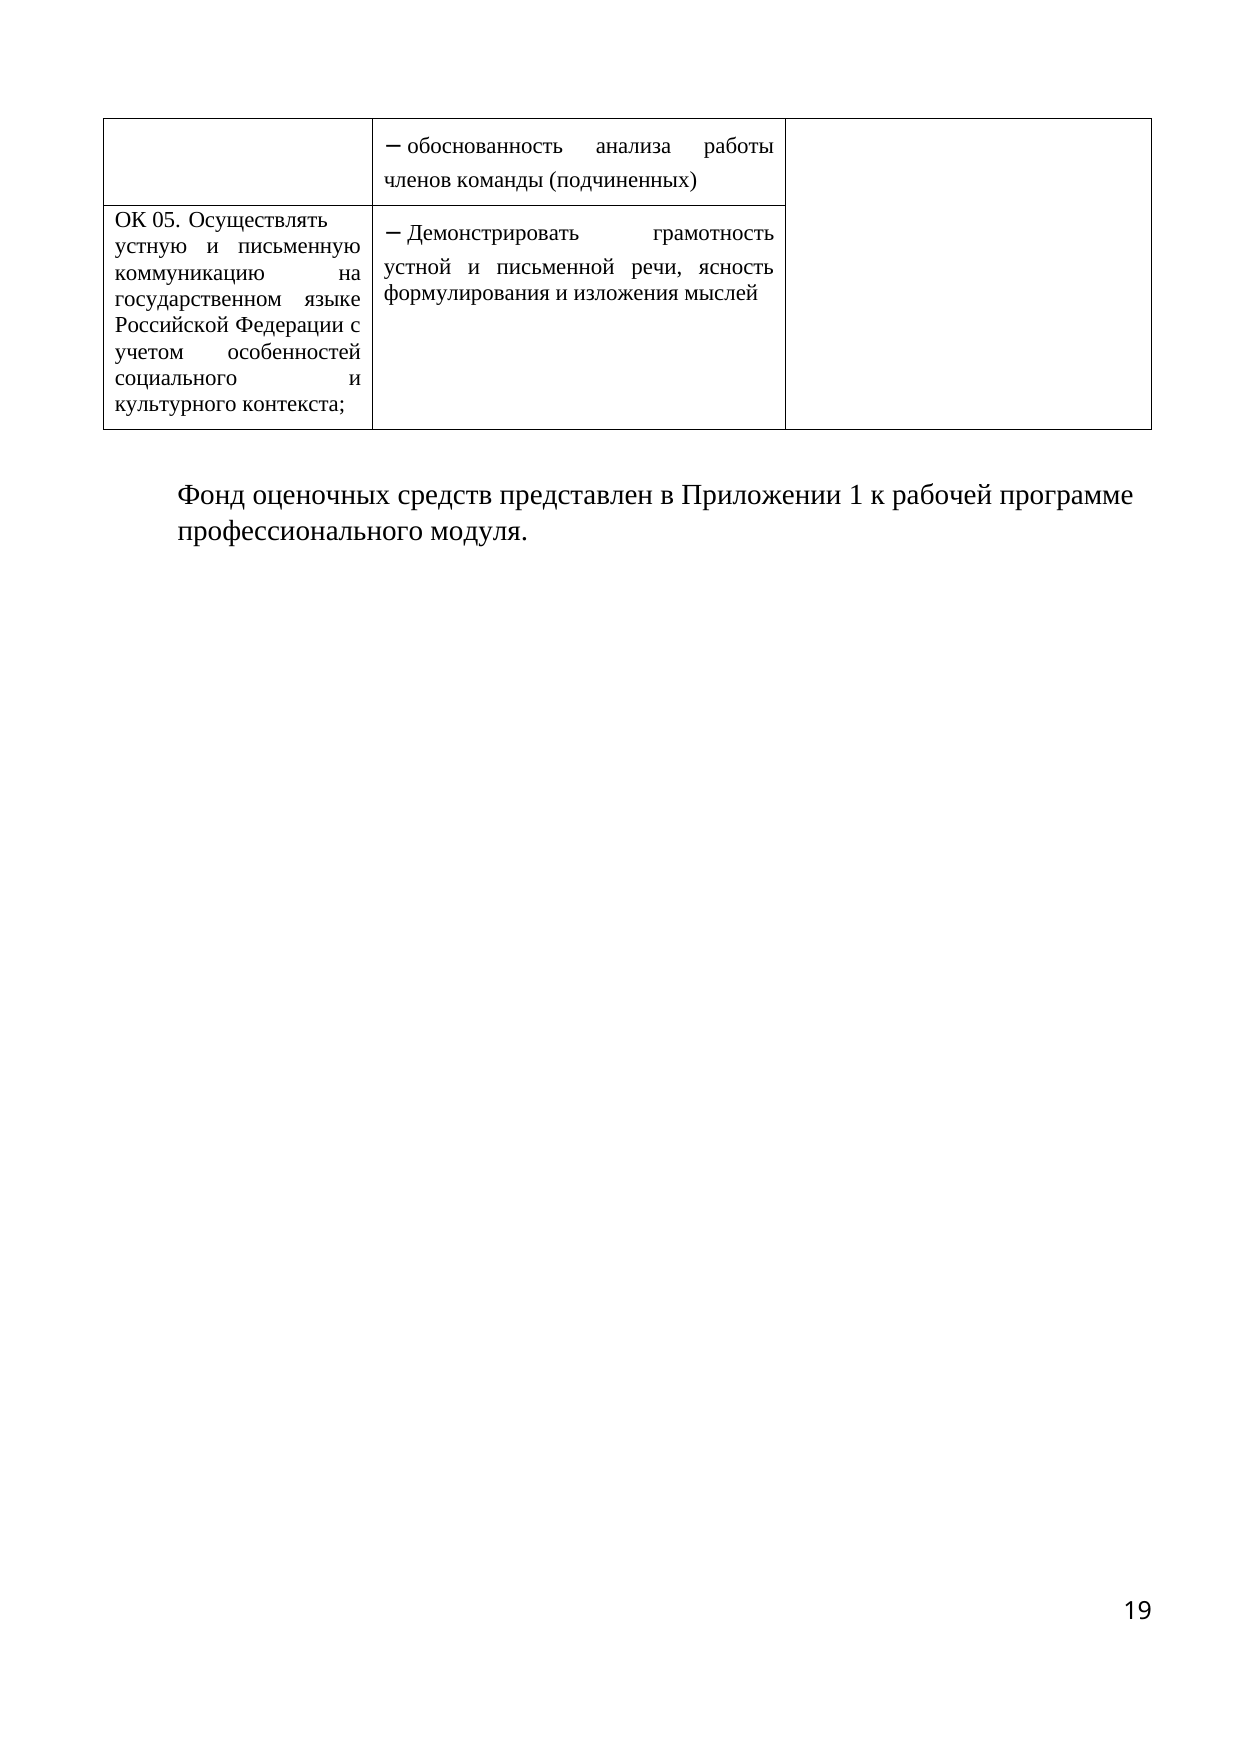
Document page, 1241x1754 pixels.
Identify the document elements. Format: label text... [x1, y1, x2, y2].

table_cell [373, 119, 785, 205]
text Фонд оценочных средств представлен в Приложении 1 к рабочей программе профессионального модуля. [177, 477, 1152, 547]
table_cell ОК 05. Осуществлять устную и письменную коммуникацию на государственном языке Российской Федерации с учетом особенностей социального и культурного контекста; [104, 206, 372, 429]
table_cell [104, 119, 372, 205]
table_cell Демонстрировать грамотность устной и письменной речи, ясность формулирования и изложения мыслей [373, 206, 785, 429]
